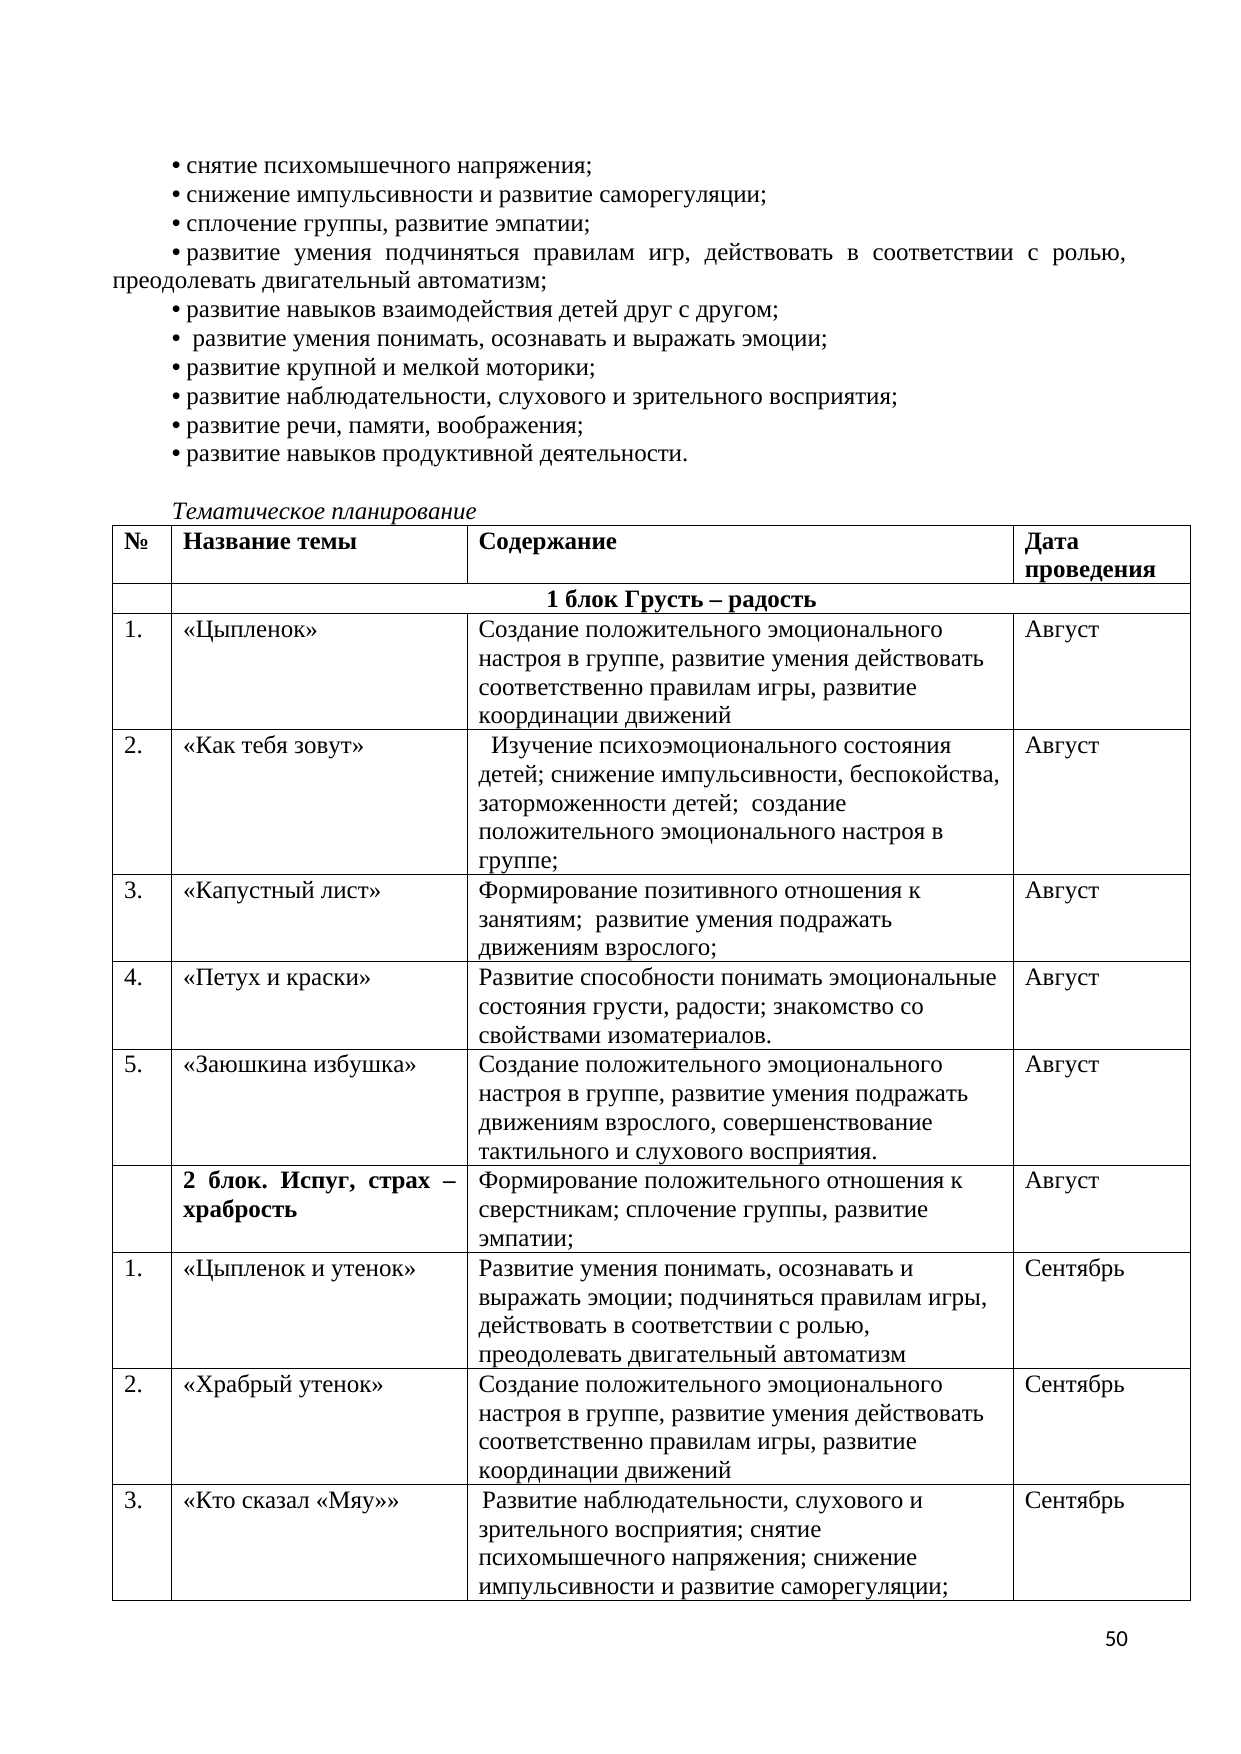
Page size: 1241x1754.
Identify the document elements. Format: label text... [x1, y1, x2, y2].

table_cell Август [1014, 1166, 1190, 1252]
table_cell Создание положительного эмоционального настроя в группе, развитие умения подражать движениям взрослого, совершенствование тактильного и слухового восприятия. [468, 1050, 1013, 1164]
table_cell Август [1014, 1050, 1190, 1164]
table_cell Развитие умения понимать, осознавать и выражать эмоции; подчиняться правилам игры, действовать в соответствии с ролью, преодолевать двигательный автоматизм [468, 1253, 1013, 1368]
list развитие умения подчиняться правилам игр, действовать в соответствии с ролью, преодолевать двигательный автоматизм; [112, 237, 1128, 294]
table_cell Развитие наблюдательности, слухового и зрительного восприятия; снятие психомышечного напряжения; снижение импульсивности и развитие саморегуляции; [468, 1485, 1013, 1600]
table_cell «Цыпленок» [172, 614, 467, 729]
list развитие речи, памяти, воображения; [112, 409, 1128, 438]
list снижение импульсивности и развитие саморегуляции; [112, 179, 1128, 208]
table_cell 5. [113, 1050, 171, 1164]
table_cell Создание положительного эмоционального настроя в группе, развитие умения действовать соответственно правилам игры, развитие координации движений [468, 614, 1013, 729]
table_header № [113, 526, 171, 583]
table_cell Сентябрь [1014, 1253, 1190, 1368]
table_cell 3. [113, 875, 171, 961]
table_cell «Кто сказал «Мяу»» [172, 1485, 467, 1600]
table_cell Сентябрь [1014, 1369, 1190, 1484]
table_cell «Как тебя зовут» [172, 730, 467, 874]
table_cell «Цыпленок и утенок» [172, 1253, 467, 1368]
table_cell «Храбрый утенок» [172, 1369, 467, 1484]
table_cell 1. [113, 614, 171, 729]
list развитие умения понимать, осознавать и выражать эмоции; [112, 323, 1128, 352]
list снятие психомышечного напряжения; [112, 150, 1128, 179]
table_cell Сентябрь [1014, 1485, 1190, 1600]
text Тематическое планирование [112, 496, 1128, 525]
list развитие навыков продуктивной деятельности. [112, 438, 1128, 467]
table_cell «Капустный лист» [172, 875, 467, 961]
table_header Содержание [468, 526, 1013, 583]
table_cell Август [1014, 962, 1190, 1048]
list развитие наблюдательности, слухового и зрительного восприятия; [112, 381, 1128, 409]
table_cell Развитие способности понимать эмоциональные состояния грусти, радости; знакомство со свойствами изоматериалов. [468, 962, 1013, 1048]
table_cell 2. [113, 1369, 171, 1484]
list развитие крупной и мелкой моторики; [112, 352, 1128, 381]
table_cell 1. [113, 1253, 171, 1368]
table_cell 1 блок Грусть – радость [172, 584, 1190, 613]
table_cell Август [1014, 614, 1190, 729]
table_cell «Заюшкина избушка» [172, 1050, 467, 1164]
table_cell 2 блок. Испуг, страх – храбрость [172, 1166, 467, 1252]
list развитие навыков взаимодействия детей друг с другом; [112, 294, 1128, 323]
table_cell «Петух и краски» [172, 962, 467, 1048]
list сплочение группы, развитие эмпатии; [112, 208, 1128, 237]
table_cell [113, 584, 171, 613]
table_header Название темы [172, 526, 467, 583]
table_cell 3. [113, 1485, 171, 1600]
table_header Дата проведения [1014, 526, 1190, 583]
table_cell Август [1014, 875, 1190, 961]
table_cell Формирование положительного отношения к сверстникам; сплочение группы, развитие эмпатии; [468, 1166, 1013, 1252]
table_cell 2. [113, 730, 171, 874]
table_cell 4. [113, 962, 171, 1048]
table_cell Изучение психоэмоционального состояния детей; снижение импульсивности, беспокойства, заторможенности детей; создание положительного эмоционального настроя в группе; [468, 730, 1013, 874]
table_cell [113, 1166, 171, 1252]
table_cell Август [1014, 730, 1190, 874]
table_cell Создание положительного эмоционального настроя в группе, развитие умения действовать соответственно правилам игры, развитие координации движений [468, 1369, 1013, 1484]
table_cell Формирование позитивного отношения к занятиям; развитие умения подражать движениям взрослого; [468, 875, 1013, 961]
